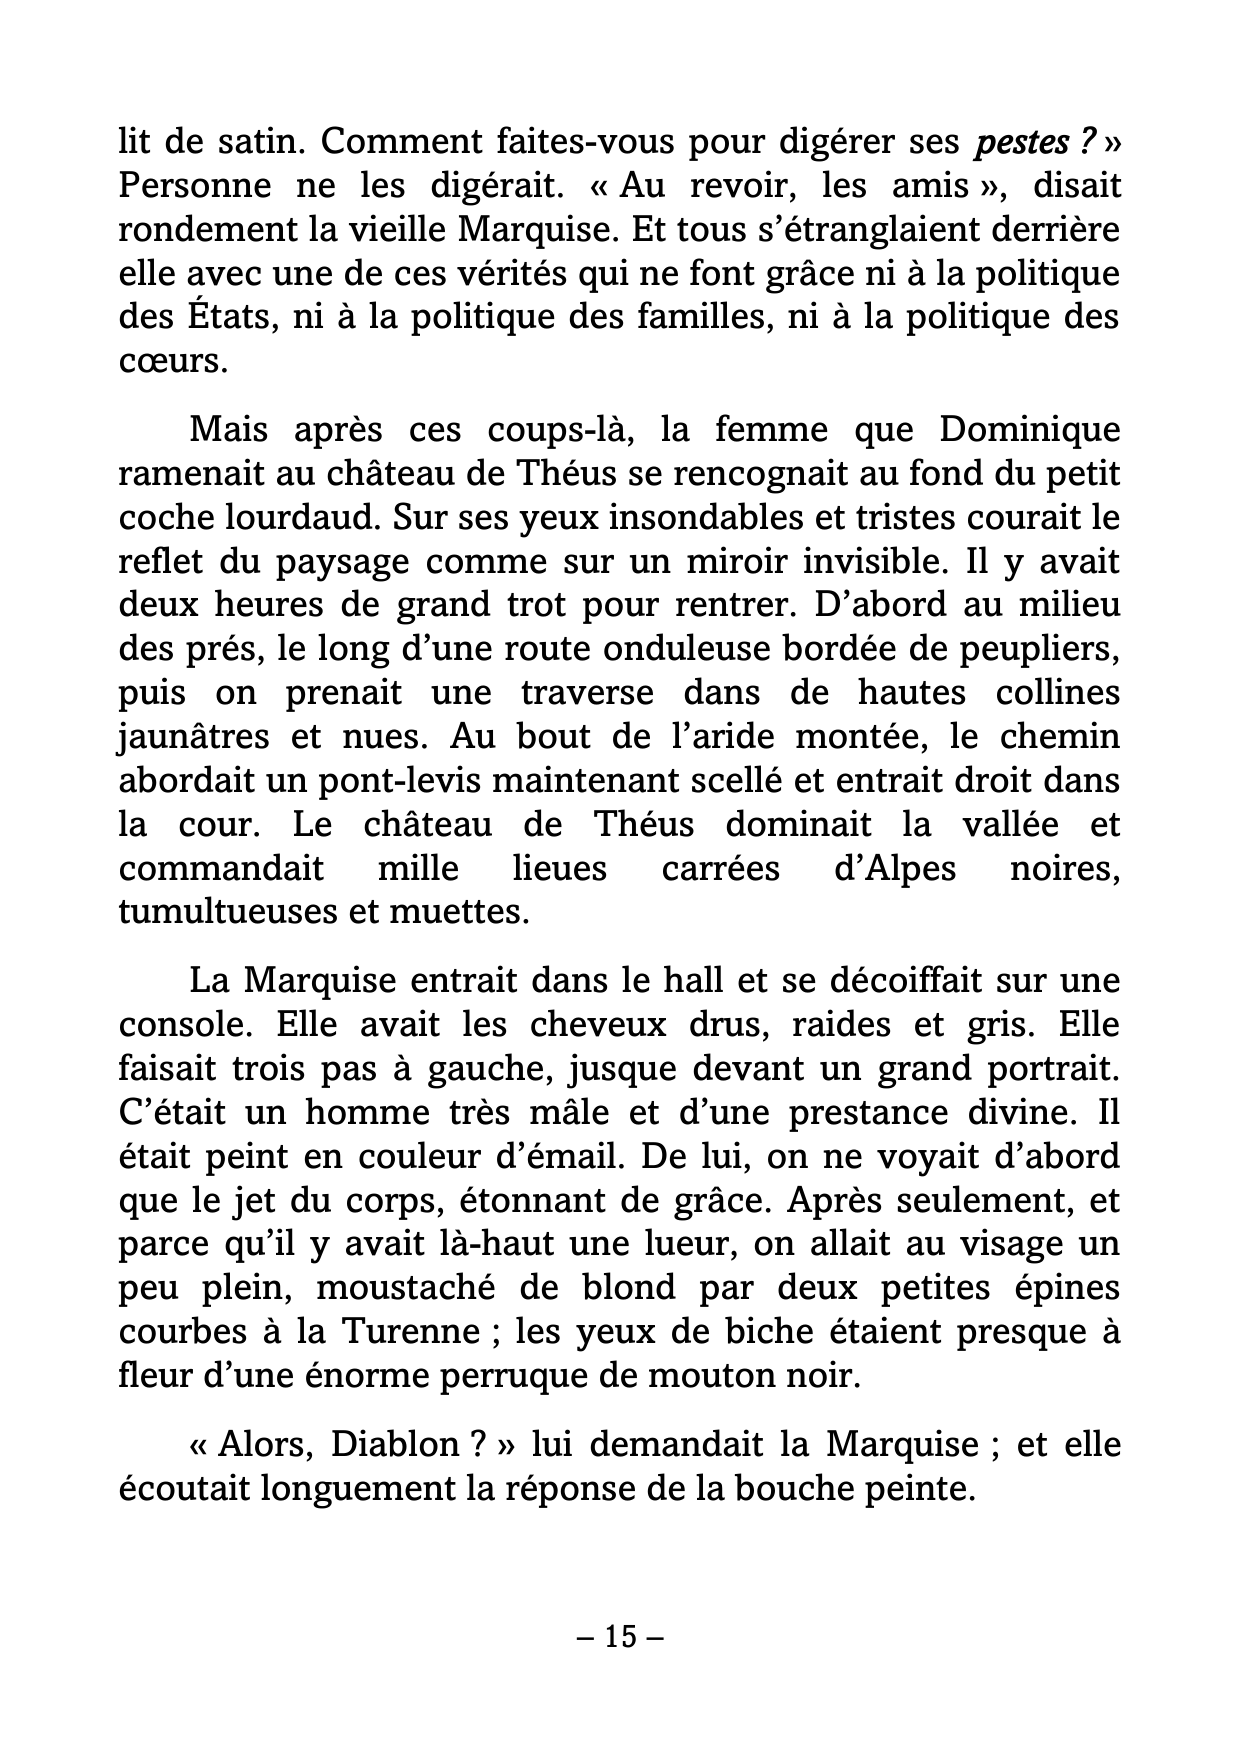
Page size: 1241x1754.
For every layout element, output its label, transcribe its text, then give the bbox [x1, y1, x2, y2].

text Mais après ces coups-là, la femme que Dominique ramenait au château de Théus se rencognait au fond du petit coche lourdaud. Sur ses yeux insondables et tristes courait le reflet du paysage comme sur un miroir invisible. Il y avait deux heures de grand trot pour rentrer. D’abord au milieu des prés, le long d’une route onduleuse bordée de peupliers, puis on prenait une traverse dans de hautes collines jaunâtres et nues. Au bout de l’aride montée, le chemin abordait un pont-levis maintenant scellé et entrait droit dans la cour. Le château de Théus dominait la vallée et commandait mille lieues carrées d’Alpes noires, tumultueuses et muettes. [118, 407, 1122, 933]
text « Alors, Diablon ? » lui demandait la Marquise ; et elle écoutait longuement la réponse de la bouche peinte. [118, 1421, 1122, 1509]
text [118, 118, 1122, 382]
text La Marquise entrait dans le hall et se décoiffait sur une console. Elle avait les cheveux drus, raides et gris. Elle faisait trois pas à gauche, jusque devant un grand portrait. C’était un homme très mâle et d’une prestance divine. Il était peint en couleur d’émail. De lui, on ne voyait d’abord que le jet du corps, étonnant de grâce. Après seulement, et parce qu’il y avait là-haut une lueur, on allait au visage un peu plein, moustaché de blond par deux petites épines courbes à la Turenne ; les yeux de biche étaient presque à fleur d’une énorme perruque de mouton noir. [118, 958, 1122, 1396]
